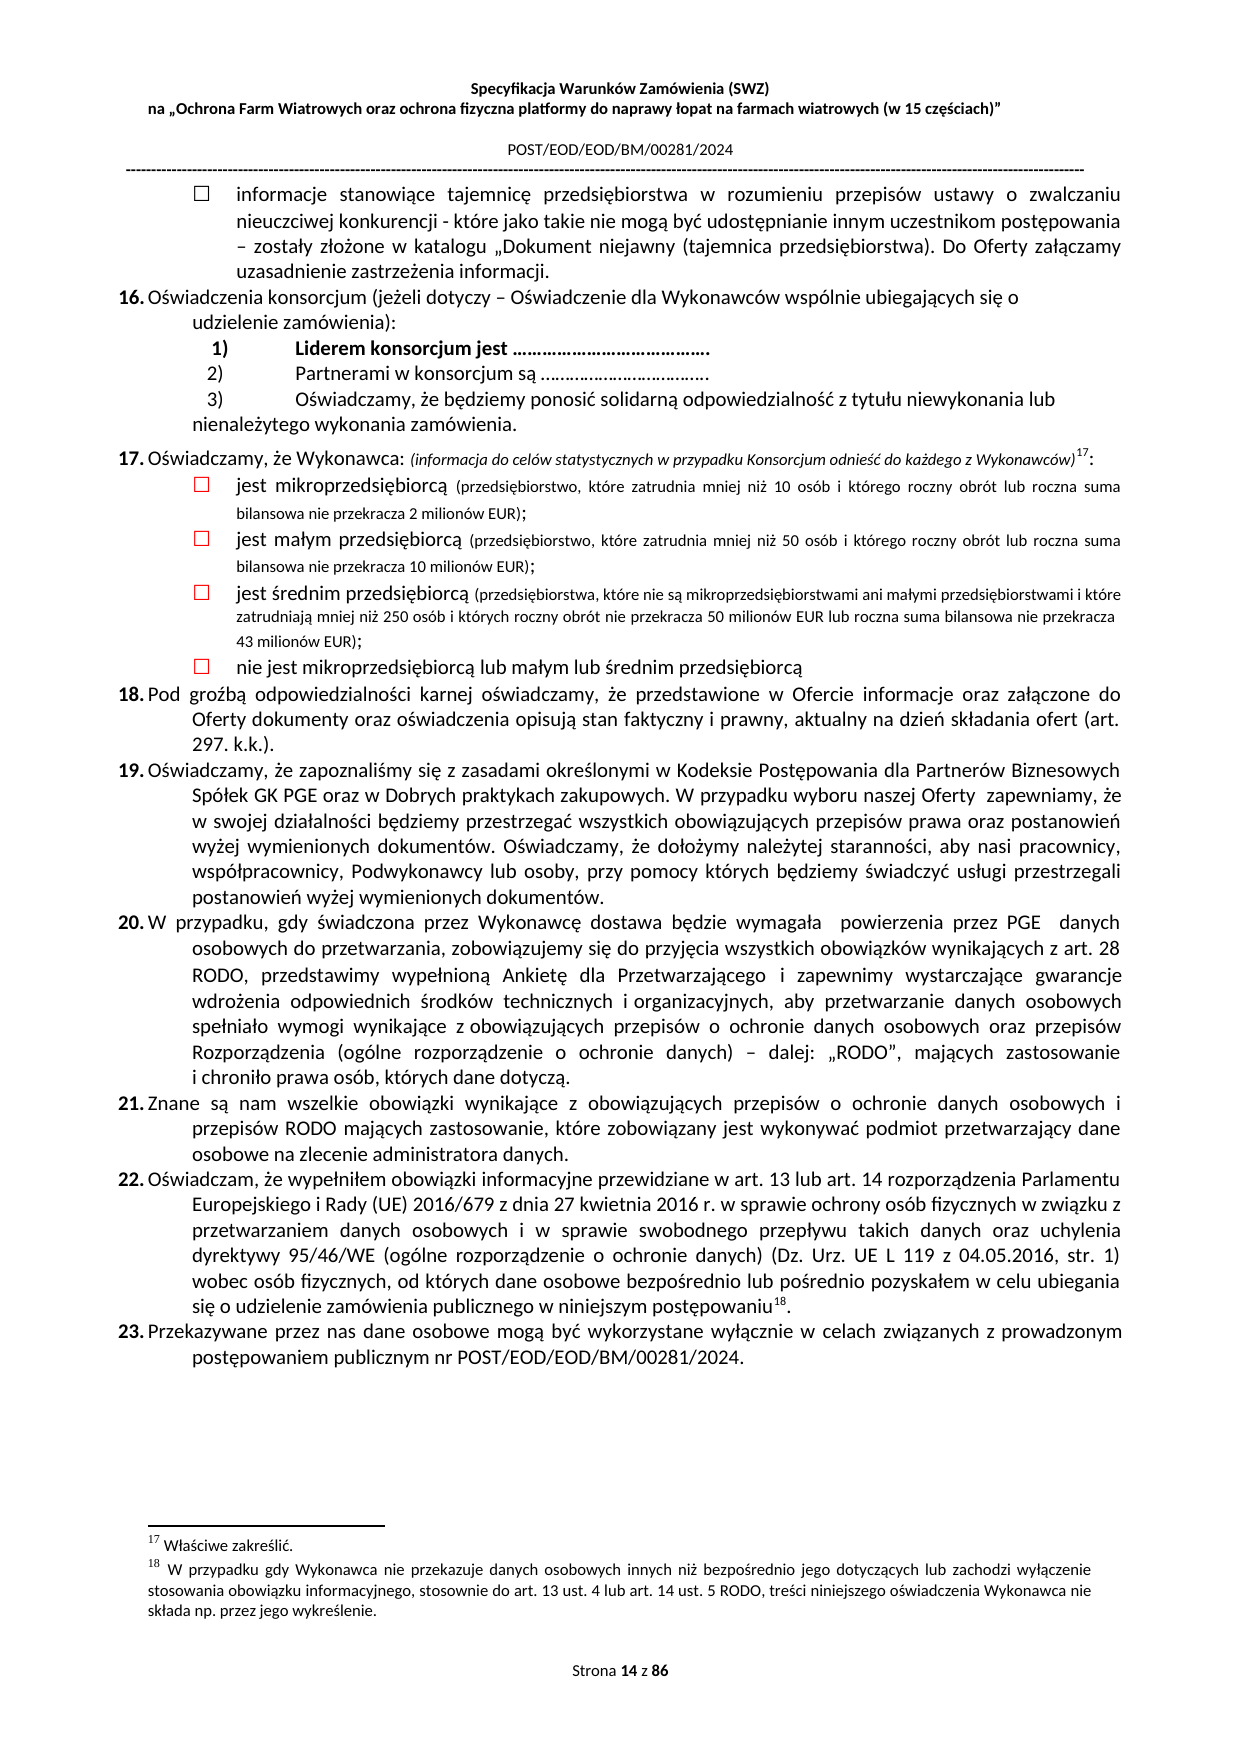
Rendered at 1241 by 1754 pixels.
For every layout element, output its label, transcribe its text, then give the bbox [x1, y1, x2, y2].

text nie jest mikroprzedsiębiorcą lub małym lub średnim przedsiębiorcą [192, 652, 1122, 681]
list Przekazywane przez nas dane osobowe mogą być wykorzystane wyłącznie w celach związanych z prowadzonym postępowaniem publicznym nr POST/EOD/EOD/BM/00281/2024. [118, 1319, 1122, 1369]
text jest średnim przedsiębiorcą (przedsiębiorstwa, które nie są mikroprzedsiębiorstwami ani małymi przedsiębiorstwami i które zatrudniają mniej niż 250 osób i których roczny obrót nie przekracza 50 milionów EUR lub roczna suma bilansowa nie przekracza 43 milionów EUR); [192, 578, 1122, 652]
list W przypadku, gdy świadczona przez Wykonawcę dostawa będzie wymagała powierzenia przez PGE danych osobowych do przetwarzania, zobowiązujemy się do przyjęcia wszystkich obowiązków wynikających z art. 28 RODO, przedstawimy wypełnioną Ankietę dla Przetwarzającego i zapewnimy wystarczające gwarancje wdrożenia odpowiednich środków technicznych i organizacyjnych, aby przetwarzanie danych osobowych spełniało wymogi wynikające z obowiązujących przepisów o ochronie danych osobowych oraz przepisów Rozporządzenia (ogólne rozporządzenie o ochronie danych) – dalej: „RODO”, mających zastosowanie i chroniło prawa osób, których dane dotyczą. [118, 909, 1122, 1090]
list Oświadczenia konsorcjum (jeżeli dotyczy – Oświadczenie dla Wykonawców wspólnie ubiegających się o udzielenie zamówienia): [118, 284, 1093, 335]
list 3) Oświadczamy, że będziemy ponosić solidarną odpowiedzialność z tytułu niewykonania lub nienależytego wykonania zamówienia. [192, 386, 1093, 437]
text informacje stanowiące tajemnicę przedsiębiorstwa w rozumieniu przepisów ustawy o zwalczaniu nieuczciwej konkurencji - które jako takie nie mogą być udostępnianie innym uczestnikom postępowania – zostały złożone w katalogu „Dokument niejawny (tajemnica przedsiębiorstwa). Do Oferty załączamy uzasadnienie zastrzeżenia informacji. [192, 179, 1122, 284]
list Oświadczamy, że zapoznaliśmy się z zasadami określonymi w Kodeksie Postępowania dla Partnerów Biznesowych Spółek GK PGE oraz w Dobrych praktykach zakupowych. W przypadku wyboru naszej Oferty zapewniamy, że w swojej działalności będziemy przestrzegać wszystkich obowiązujących przepisów prawa oraz postanowień wyżej wymienionych dokumentów. Oświadczamy, że dołożymy należytej staranności, aby nasi pracownicy, współpracownicy, Podwykonawcy lub osoby, przy pomocy których będziemy świadczyć usługi przestrzegali postanowień wyżej wymienionych dokumentów. [118, 757, 1122, 909]
list Oświadczamy, że Wykonawca: (informacja do celów statystycznych w przypadku Konsorcjum odnieść do każdego z Wykonawców): [118, 445, 1122, 470]
text jest małym przedsiębiorcą (przedsiębiorstwo, które zatrudnia mniej niż 50 osób i którego roczny obrót lub roczna suma bilansowa nie przekracza 10 milionów EUR); [192, 524, 1122, 578]
list 1) Liderem konsorcjum jest …………………………………. [192, 335, 1093, 360]
list Znane są nam wszelkie obowiązki wynikające z obowiązujących przepisów o ochronie danych osobowych i przepisów RODO mających zastosowanie, które zobowiązany jest wykonywać podmiot przetwarzający dane osobowe na zlecenie administratora danych. [118, 1090, 1122, 1166]
list 2) Partnerami w konsorcjum są …………………………….. [192, 360, 1093, 386]
list Oświadczam, że wypełniłem obowiązki informacyjne przewidziane w art. 13 lub art. 14 rozporządzenia Parlamentu Europejskiego i Rady (UE) 2016/679 z dnia 27 kwietnia 2016 r. w sprawie ochrony osób fizycznych w związku z przetwarzaniem danych osobowych i w sprawie swobodnego przepływu takich danych oraz uchylenia dyrektywy 95/46/WE (ogólne rozporządzenie o ochronie danych) (Dz. Urz. UE L 119 z 04.05.2016, str. 1) wobec osób fizycznych, od których dane osobowe bezpośrednio lub pośrednio pozyskałem w celu ubiegania się o udzielenie zamówienia publicznego w niniejszym postępowaniu. [118, 1166, 1122, 1319]
list Pod groźbą odpowiedzialności karnej oświadczamy, że przedstawione w Ofercie informacje oraz załączone do Oferty dokumenty oraz oświadczenia opisują stan faktyczny i prawny, aktualny na dzień składania ofert (art. 297. k.k.). [118, 681, 1122, 757]
text jest mikroprzedsiębiorcą (przedsiębiorstwo, które zatrudnia mniej niż 10 osób i którego roczny obrót lub roczna suma bilansowa nie przekracza 2 milionów EUR); [192, 470, 1122, 524]
